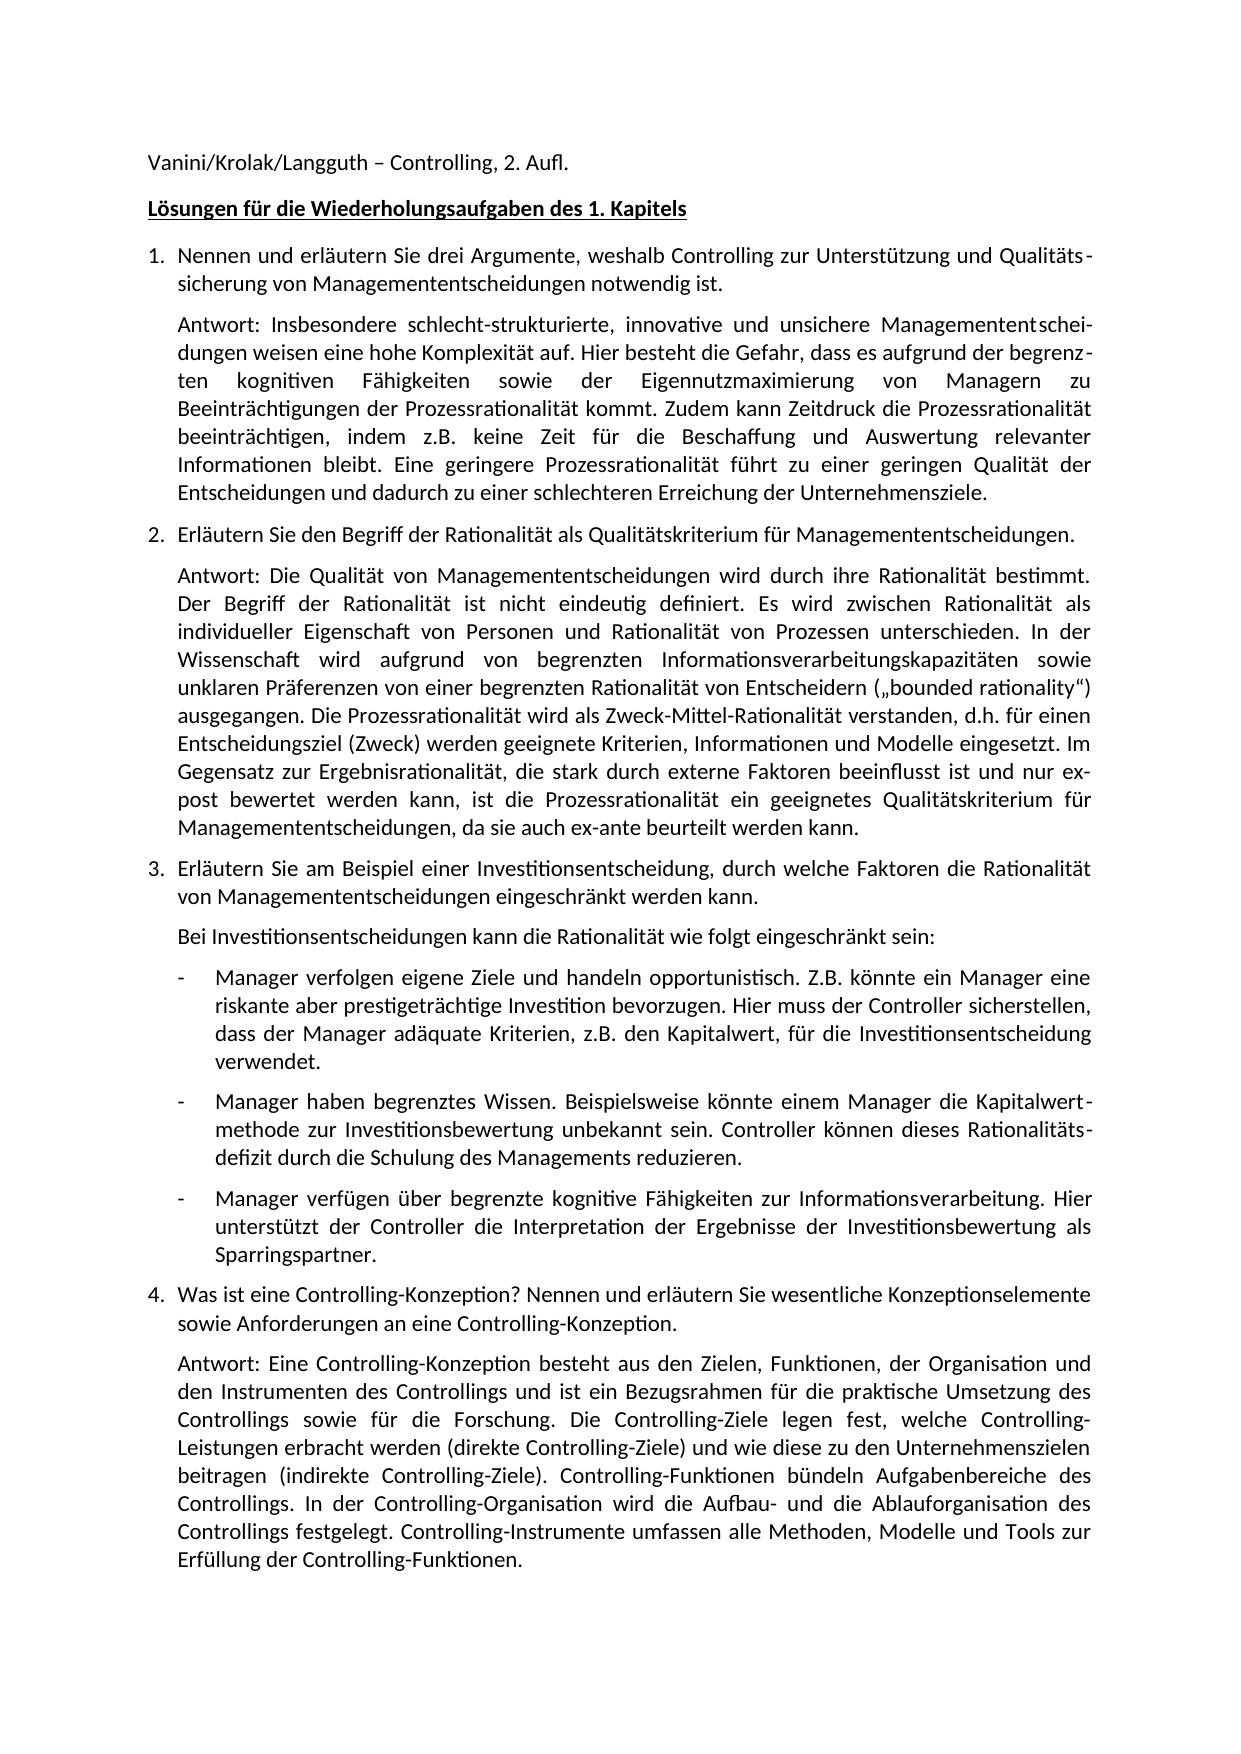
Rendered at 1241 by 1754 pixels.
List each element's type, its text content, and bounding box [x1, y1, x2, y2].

text Vanini/Krolak/Langguth – Controlling, 2. Aufl. [148, 148, 1093, 176]
list Manager haben begrenztes Wissen. Beispielsweise könnte einem Manager die Kapitalwertmethode zur Investitionsbewertung unbekannt sein. Controller können dieses Rationalitätsdefizit durch die Schulung des Managements reduzieren. [177, 1087, 1093, 1172]
text Antwort: Eine Controlling-Konzeption besteht aus den Zielen, Funktionen, der Organisation und den Instrumenten des Controllings und ist ein Bezugsrahmen für die praktische Umsetzung des Controllings sowie für die Forschung. Die Controlling-Ziele legen fest, welche Controlling-Leistungen erbracht werden (direkte Controlling-Ziele) und wie diese zu den Unternehmenszielen beitragen (indirekte Controlling-Ziele). Controlling-Funktionen bündeln Aufgabenbereiche des Controllings. In der Controlling-Organisation wird die Aufbau- und die Ablauforganisation des Controllings festgelegt. Controlling-Instrumente umfassen alle Methoden, Modelle und Tools zur Erfüllung der Controlling-Funktionen. [177, 1349, 1093, 1573]
list Nennen und erläutern Sie drei Argumente, weshalb Controlling zur Unterstützung und Qualitätssicherung von Managemententscheidungen notwendig ist. [148, 241, 1093, 297]
list Was ist eine Controlling-Konzeption? Nennen und erläutern Sie wesentliche Konzeptionselemente sowie Anforderungen an eine Controlling-Konzeption. [148, 1281, 1093, 1337]
list Erläutern Sie den Begriff der Rationalität als Qualitätskriterium für Managemententscheidungen. [148, 521, 1093, 549]
text Antwort: Die Qualität von Managemententscheidungen wird durch ihre Rationalität bestimmt. Der Begriff der Rationalität ist nicht eindeutig definiert. Es wird zwischen Rationalität als individueller Eigenschaft von Personen und Rationalität von Prozessen unterschieden. In der Wissenschaft wird aufgrund von begrenzten Informationsverarbeitungskapazitäten sowie unklaren Präferenzen von einer begrenzten Rationalität von Entscheidern („bounded rationality“) ausgegangen. Die Prozessrationalität wird als Zweck-Mittel-Rationalität verstanden, d.h. für einen Entscheidungsziel (Zweck) werden geeignete Kriterien, Informationen und Modelle eingesetzt. Im Gegensatz zur Ergebnisrationalität, die stark durch externe Faktoren beeinflusst ist und nur ex-post bewertet werden kann, ist die Prozessrationalität ein geeignetes Qualitätskriterium für Managemententscheidungen, da sie auch ex-ante beurteilt werden kann. [177, 561, 1093, 841]
text Antwort: Insbesondere schlecht-strukturierte, innovative und unsichere Managemententscheidungen weisen eine hohe Komplexität auf. Hier besteht die Gefahr, dass es aufgrund der begrenzten kognitiven Fähigkeiten sowie der Eigennutzmaximierung von Managern zu Beeinträchtigungen der Prozessrationalität kommt. Zudem kann Zeitdruck die Prozessrationalität beeinträchtigen, indem z.B. keine Zeit für die Beschaffung und Auswertung relevanter Informationen bleibt. Eine geringere Prozessrationalität führt zu einer geringen Qualität der Entscheidungen und dadurch zu einer schlechteren Erreichung der Unternehmensziele. [177, 310, 1093, 506]
text Lösungen für die Wiederholungsaufgaben des 1. Kapitels [148, 194, 1093, 222]
list Manager verfügen über begrenzte kognitive Fähigkeiten zur Informationsverarbeitung. Hier unterstützt der Controller die Interpretation der Ergebnisse der Investitionsbewertung als Sparringspartner. [177, 1184, 1093, 1268]
list Manager verfolgen eigene Ziele und handeln opportunistisch. Z.B. könnte ein Manager eine riskante aber prestigeträchtige Investition bevorzugen. Hier muss der Controller sicherstellen, dass der Manager adäquate Kriterien, z.B. den Kapitalwert, für die Investitionsentscheidung verwendet. [177, 963, 1093, 1075]
list Erläutern Sie am Beispiel einer Investitionsentscheidung, durch welche Faktoren die Rationalität von Managemententscheidungen eingeschränkt werden kann. [148, 854, 1093, 910]
text Bei Investitionsentscheidungen kann die Rationalität wie folgt eingeschränkt sein: [177, 922, 1093, 950]
